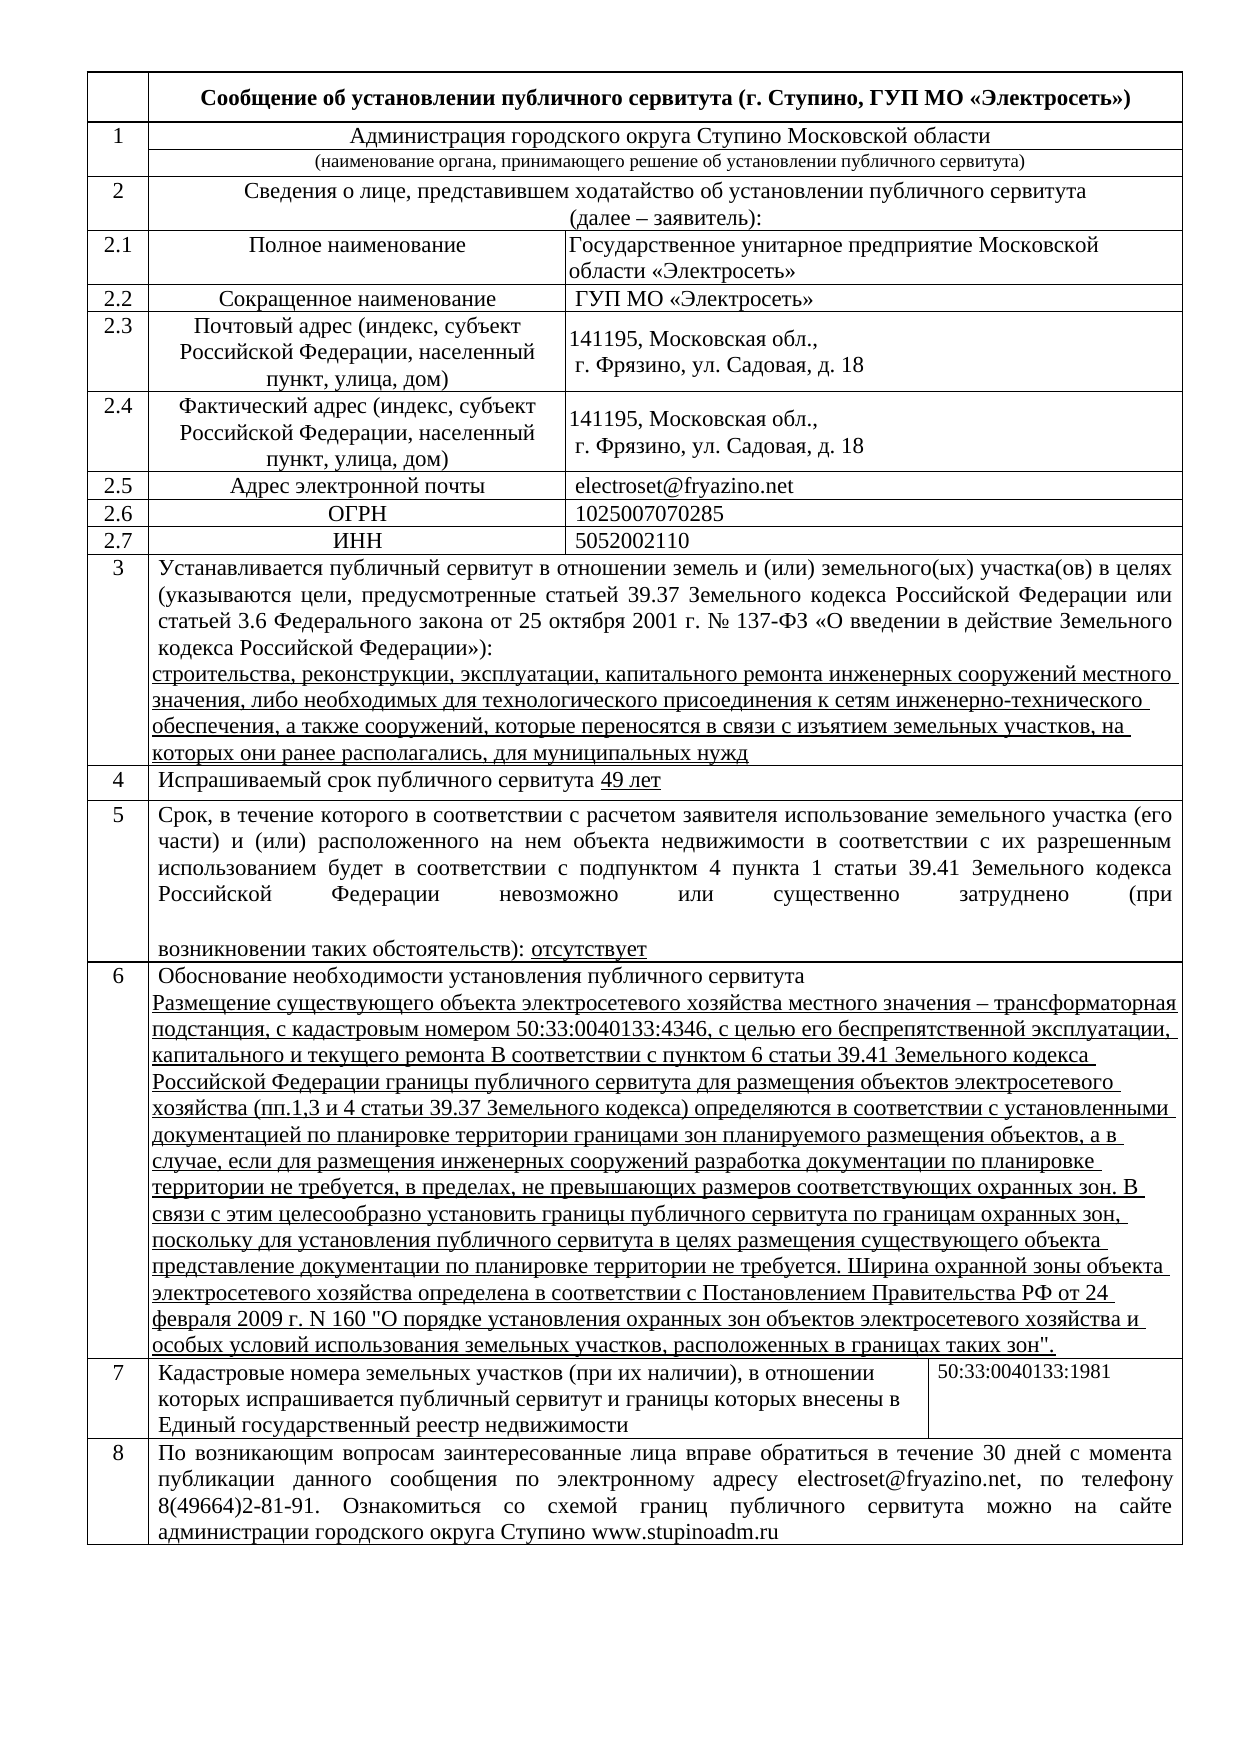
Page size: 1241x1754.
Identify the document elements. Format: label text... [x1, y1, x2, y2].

table_cell 2.4 [88, 392, 148, 471]
table_cell Срок, в течение которого в соответствии с расчетом заявителя использование земельного участка (его части) и (или) расположенного на нем объекта недвижимости в соответствии с их разрешенным использованием будет в соответствии с подпунктом 4 пункта 1 статьи 39.41 Земельного кодекса Российской Федерации невозможно или существенно затруднено (при возникновении таких обстоятельств): отсутствует [149, 801, 1182, 961]
table_cell Фактический адрес (индекс, субъект Российской Федерации, населенный пункт, улица, дом) [149, 392, 565, 471]
table_header Сообщение об установлении публичного сервитута (г. Ступино, ГУП МО «Электросеть») [149, 73, 1182, 121]
table_cell ОГРН [149, 500, 565, 526]
table_cell 1 [88, 123, 148, 176]
table_cell По возникающим вопросам заинтересованные лица вправе обратиться в течение 30 дней с момента публикации данного сообщения по электронному адресу electroset@fryazino.net, по телефону 8(49664)2-81-91. Ознакомиться со схемой границ публичного сервитута можно на сайте администрации городского округа Ступино www.stupinoadm.ru [149, 1439, 1182, 1544]
table_cell 5052002110 [566, 527, 1182, 553]
table_cell [149, 150, 224, 176]
table_cell 2.2 [88, 285, 148, 311]
table_cell 2.3 [88, 312, 148, 391]
table_cell 8 [88, 1439, 148, 1544]
table_cell Кадастровые номера земельных участков (при их наличии), в отношении которых испрашивается публичный сервитут и границы которых внесены в Единый государственный реестр недвижимости [149, 1359, 928, 1438]
table_cell ИНН [149, 527, 565, 553]
table_cell Устанавливается публичный сервитут в отношении земель и (или) земельного(ых) участка(ов) в целях (указываются цели, предусмотренные статьей 39.37 Земельного кодекса Российской Федерации или статьей 3.6 Федерального закона от 25 октября 2001 г. № 137-ФЗ «О введении в действие Земельного кодекса Российской Федерации»): строительства, реконструкции, эксплуатации, капитального ремонта инженерных сооружений местного значения, либо необходимых для технологического присоединения к сетям инженерно-технического обеспечения, а также сооружений, которые переносятся в связи с изъятием земельных участков, на которых они ранее располагались, для муниципальных нужд [149, 555, 1182, 765]
table_cell Обоснование необходимости установления публичного сервитута Размещение существующего объекта электросетевого хозяйства местного значения – трансформаторная подстанция, с кадастровым номером 50:33:0040133:4346, с целью его беспрепятственной эксплуатации, капитального и текущего ремонта В соответствии с пунктом 6 статьи 39.41 Земельного кодекса Российской Федерации границы публичного сервитута для размещения объектов электросетевого хозяйства (пп.1,3 и 4 статьи 39.37 Земельного кодекса) определяются в соответствии с установленными документацией по планировке территории границами зон планируемого размещения объектов, а в случае, если для размещения инженерных сооружений разработка документации по планировке территории не требуется, в пределах, не превышающих размеров соответствующих охранных зон. В связи с этим целесообразно установить границы публичного сервитута по границам охранных зон, поскольку для установления публичного сервитута в целях размещения существующего объекта представление документации по планировке территории не требуется. Ширина охранной зоны объекта электросетевого хозяйства определена в соответствии с Постановлением Правительства РФ от 24 февраля 2009 г. N 160 "О порядке установления охранных зон объектов электросетевого хозяйства и особых условий использования земельных участков, расположенных в границах таких зон". [149, 963, 1182, 1358]
table_cell 2 [88, 177, 148, 230]
table_cell Почтовый адрес (индекс, субъект Российской Федерации, населенный пункт, улица, дом) [149, 312, 565, 391]
table_cell Адрес электронной почты [149, 472, 565, 499]
table_cell 141195, Московская обл., г. Фрязино, ул. Садовая, д. 18 [566, 312, 1182, 391]
table_cell [149, 123, 224, 149]
table_cell (наименование органа, принимающего решение об установлении публичного сервитута) [224, 150, 1116, 176]
table_cell electroset@fryazino.net [566, 472, 1182, 499]
table_cell Государственное унитарное предприятие Московской области «Электросеть» [566, 231, 1182, 284]
table_cell 141195, Московская обл., г. Фрязино, ул. Садовая, д. 18 [566, 392, 1182, 471]
table_cell 50:33:0040133:1981 [929, 1359, 1182, 1438]
table_cell 1025007070285 [566, 500, 1182, 526]
table_cell [1116, 150, 1182, 176]
table_cell 2.5 [88, 472, 148, 499]
table_cell 6 [88, 963, 148, 1358]
table_cell 5 [88, 801, 148, 961]
table_cell Сведения о лице, представившем ходатайство об установлении публичного сервитута (далее – заявитель): [149, 177, 1182, 230]
table_cell Испрашиваемый срок публичного сервитута 49 лет [149, 766, 1182, 800]
table_cell Администрация городского округа Ступино Московской области [224, 123, 1116, 149]
table_cell Сокращенное наименование [149, 285, 565, 311]
table_cell 2.1 [88, 231, 148, 284]
table_cell 2.6 [88, 500, 148, 526]
table_cell Полное наименование [149, 231, 565, 284]
table_header [88, 73, 148, 121]
table_cell 2.7 [88, 527, 148, 553]
table_cell ГУП МО «Электросеть» [566, 285, 1182, 311]
table_cell [1116, 123, 1182, 149]
table_cell 7 [88, 1359, 148, 1438]
table_cell 3 [88, 555, 148, 765]
table_cell 4 [88, 766, 148, 800]
